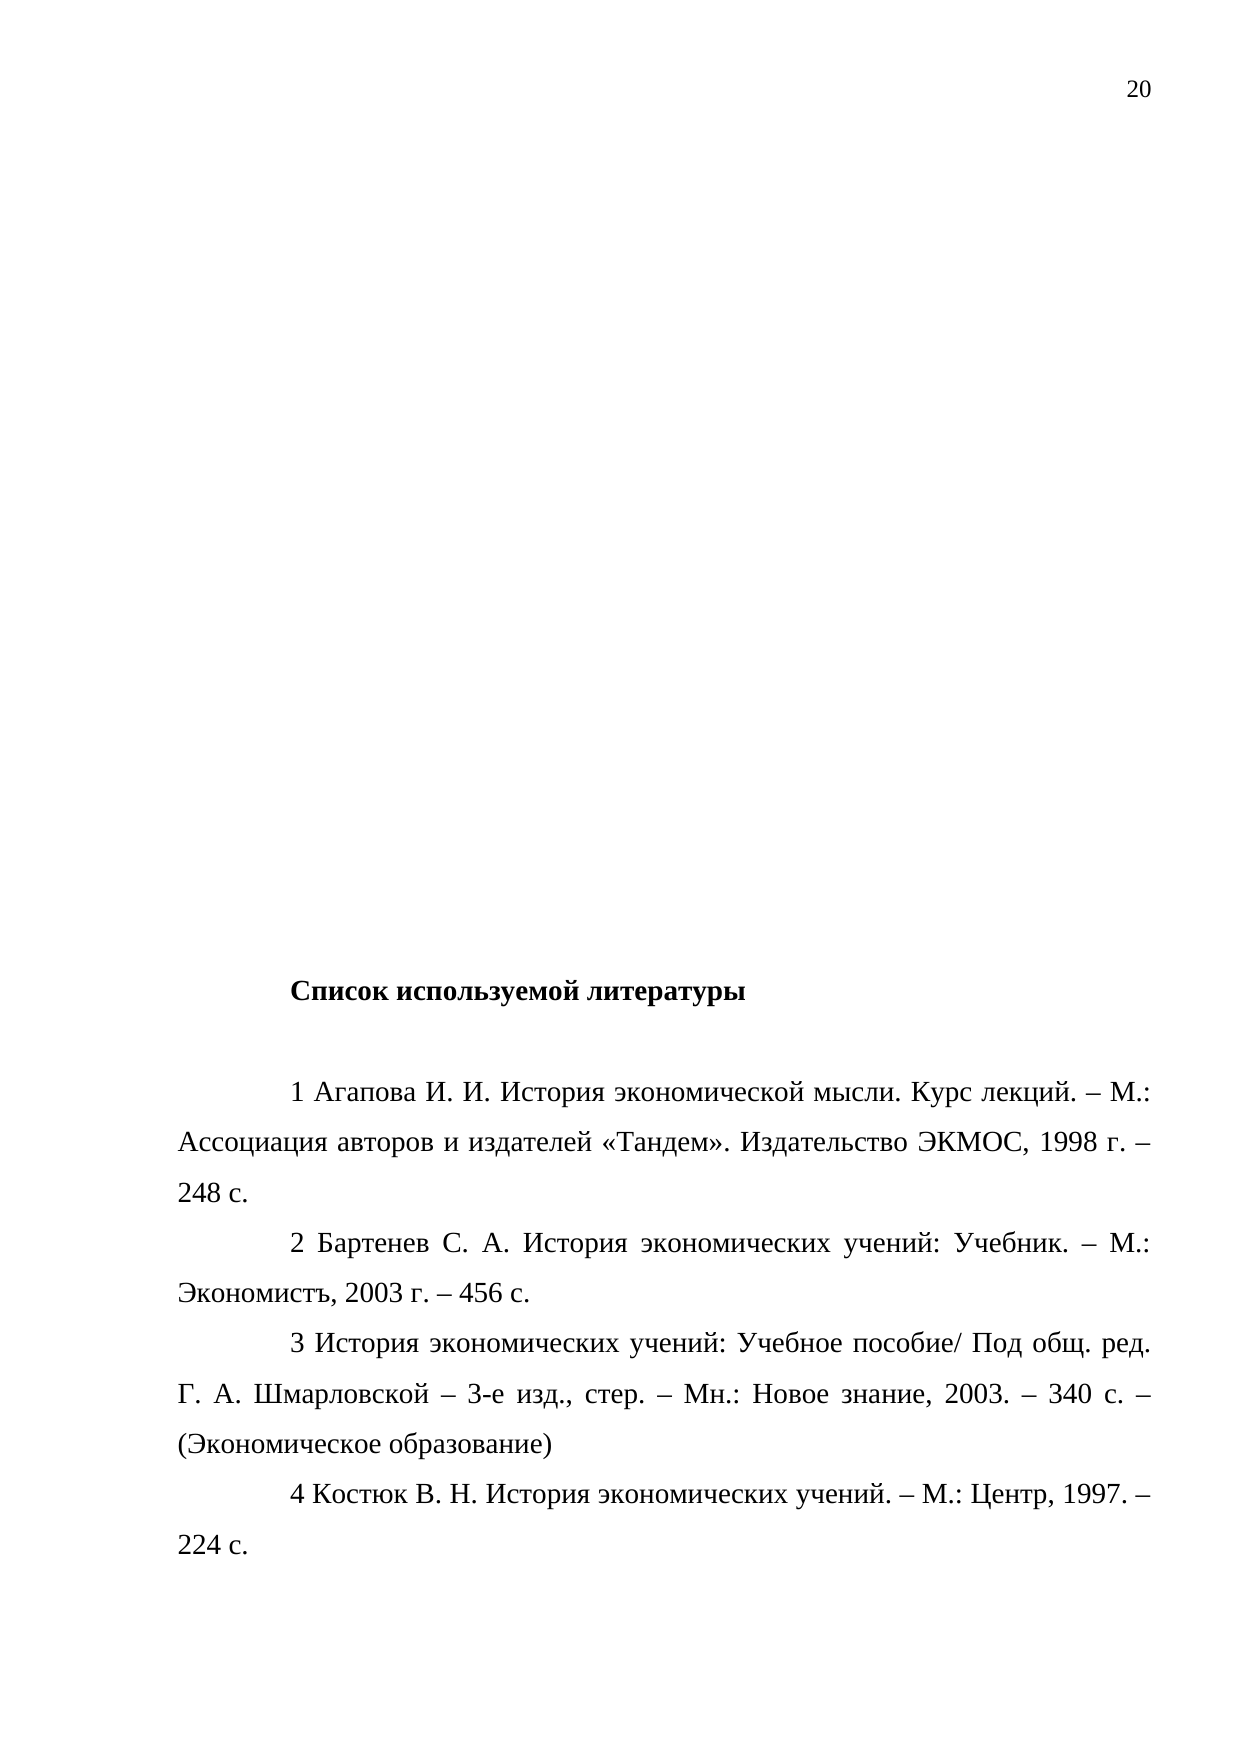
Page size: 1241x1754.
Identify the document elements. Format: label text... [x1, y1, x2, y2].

text 1 Агапова И. И. История экономической мысли. Курс лекций. – М.: Ассоциация авторов и издателей «Тандем». Издательство ЭКМОС, . – 248 с. [177, 1074, 1152, 1208]
text 4 Костюк В. Н. История экономических учений. – М.: Центр, 1997. – 224 с. [177, 1477, 1152, 1560]
text Список используемой литературы [177, 973, 1152, 1007]
text 3 История экономических учений: Учебное пособие/ Под общ. ред. Г. А. Шмарловской – 3-е изд., стер. – Мн.: Новое знание, 2003. – 340 с. – (Экономическое образование) [177, 1326, 1152, 1460]
text 2 Бартенев С. А. История экономических учений: Учебник. – М.: Экономистъ, . – 456 с. [177, 1225, 1152, 1309]
